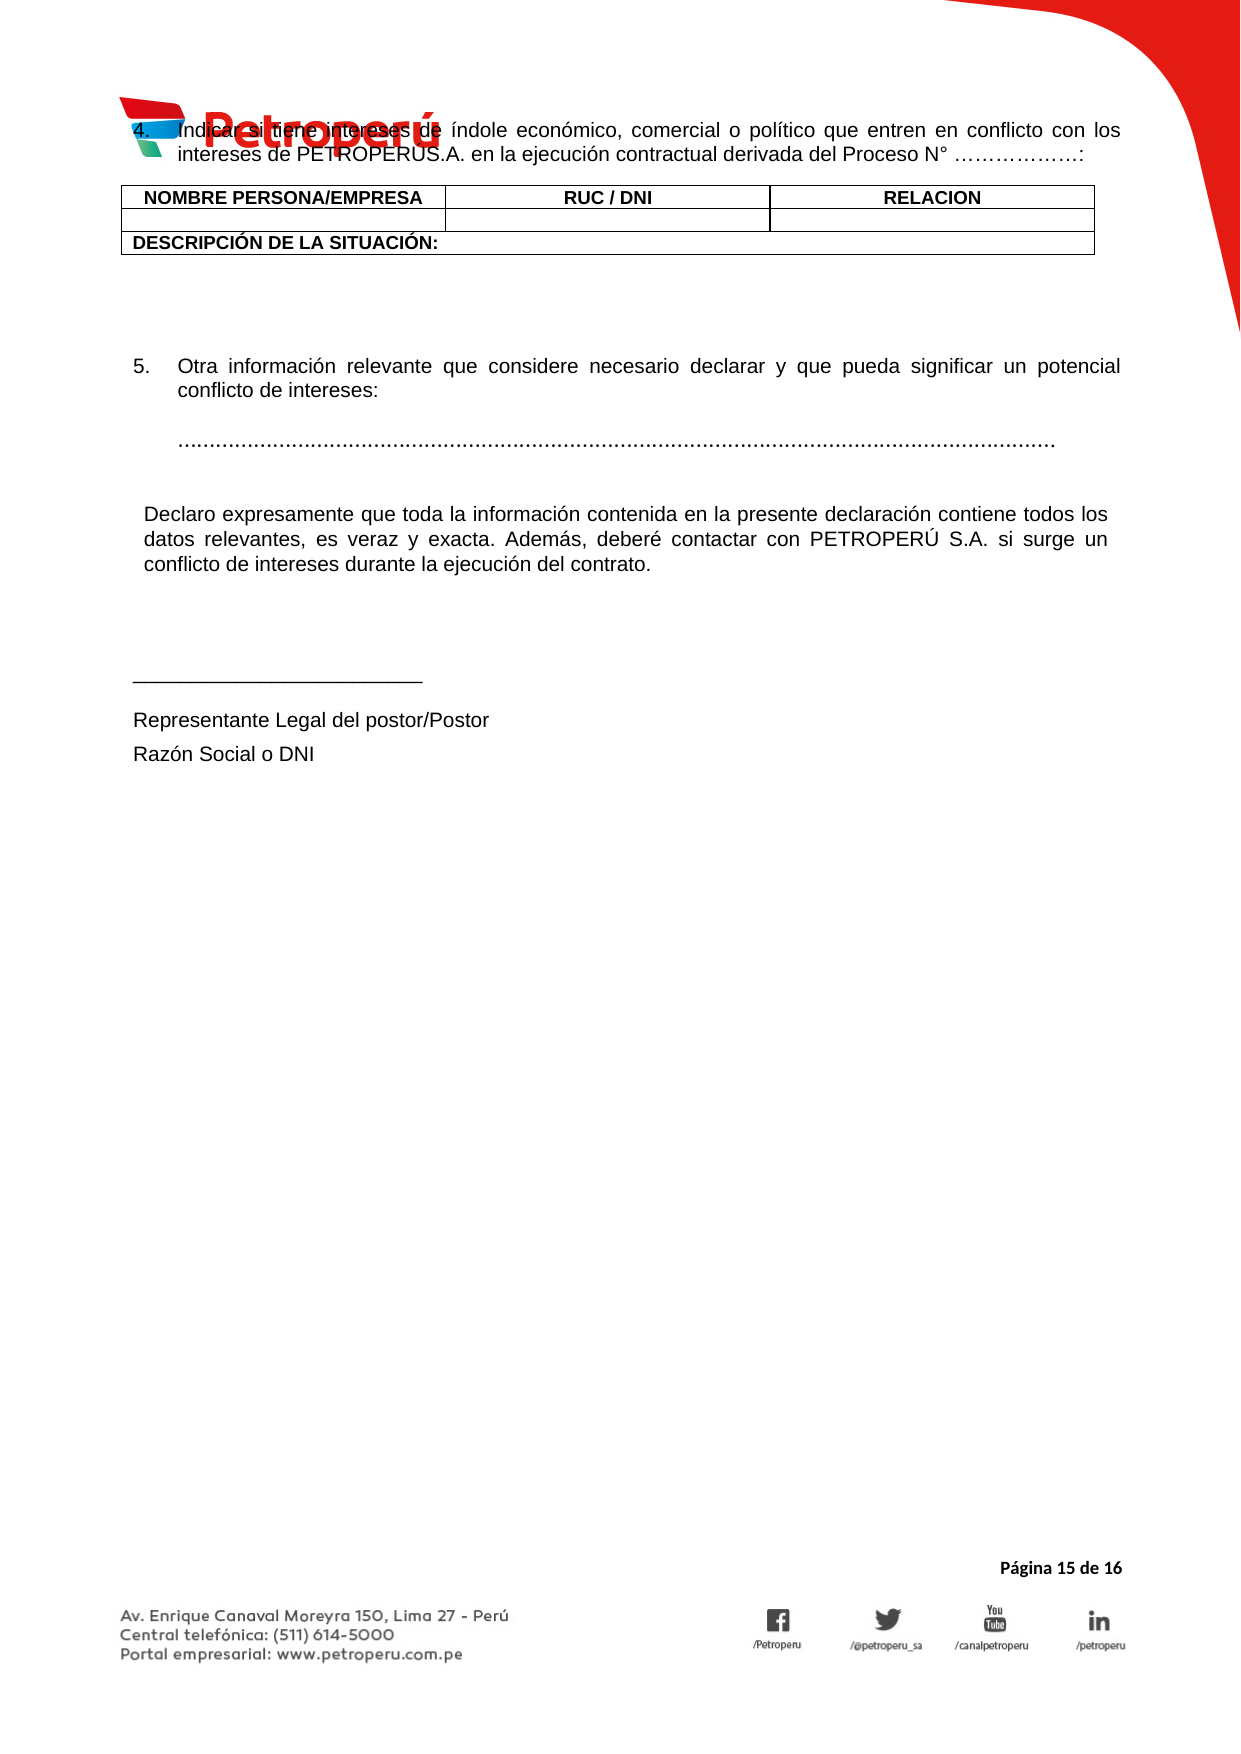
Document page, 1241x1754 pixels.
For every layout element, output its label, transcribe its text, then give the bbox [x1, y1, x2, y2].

table_header NOMBRE PERSONA/EMPRESA [122, 186, 445, 208]
table_cell [771, 209, 1094, 231]
picture [1, 0, 1241, 350]
table_header RUC / DNI [446, 186, 769, 208]
table_cell DESCRIPCIÓN DE LA SITUACIÓN: [122, 232, 1094, 254]
list Indicar si tiene intereses de índole económico, comercial o político que entren en conflicto con los intereses de PETROPERÚS.A. en la ejecución contractual derivada del Proceso N° ………………: [133, 118, 1122, 166]
table_cell [446, 209, 769, 231]
text Representante Legal del postor/Postor [133, 708, 1122, 732]
table_header RELACION [771, 186, 1094, 208]
text Razón Social o DNI [133, 742, 1120, 766]
text _________________________ [133, 660, 1122, 684]
text Declaro expresamente que toda la información contenida en la presente declaración contiene todos los datos relevantes, es veraz y exacta. Además, deberé contactar con PETROPERÚ S.A. si surge un conflicto de intereses durante la ejecución del contrato. [144, 502, 1110, 576]
text …………………………………………………………………………………………………………………………. [133, 427, 1122, 452]
list Otra información relevante que considere necesario declarar y que pueda significar un potencial conflicto de intereses: [133, 354, 1122, 402]
table_cell [122, 209, 445, 231]
picture [1, 1596, 1241, 1751]
